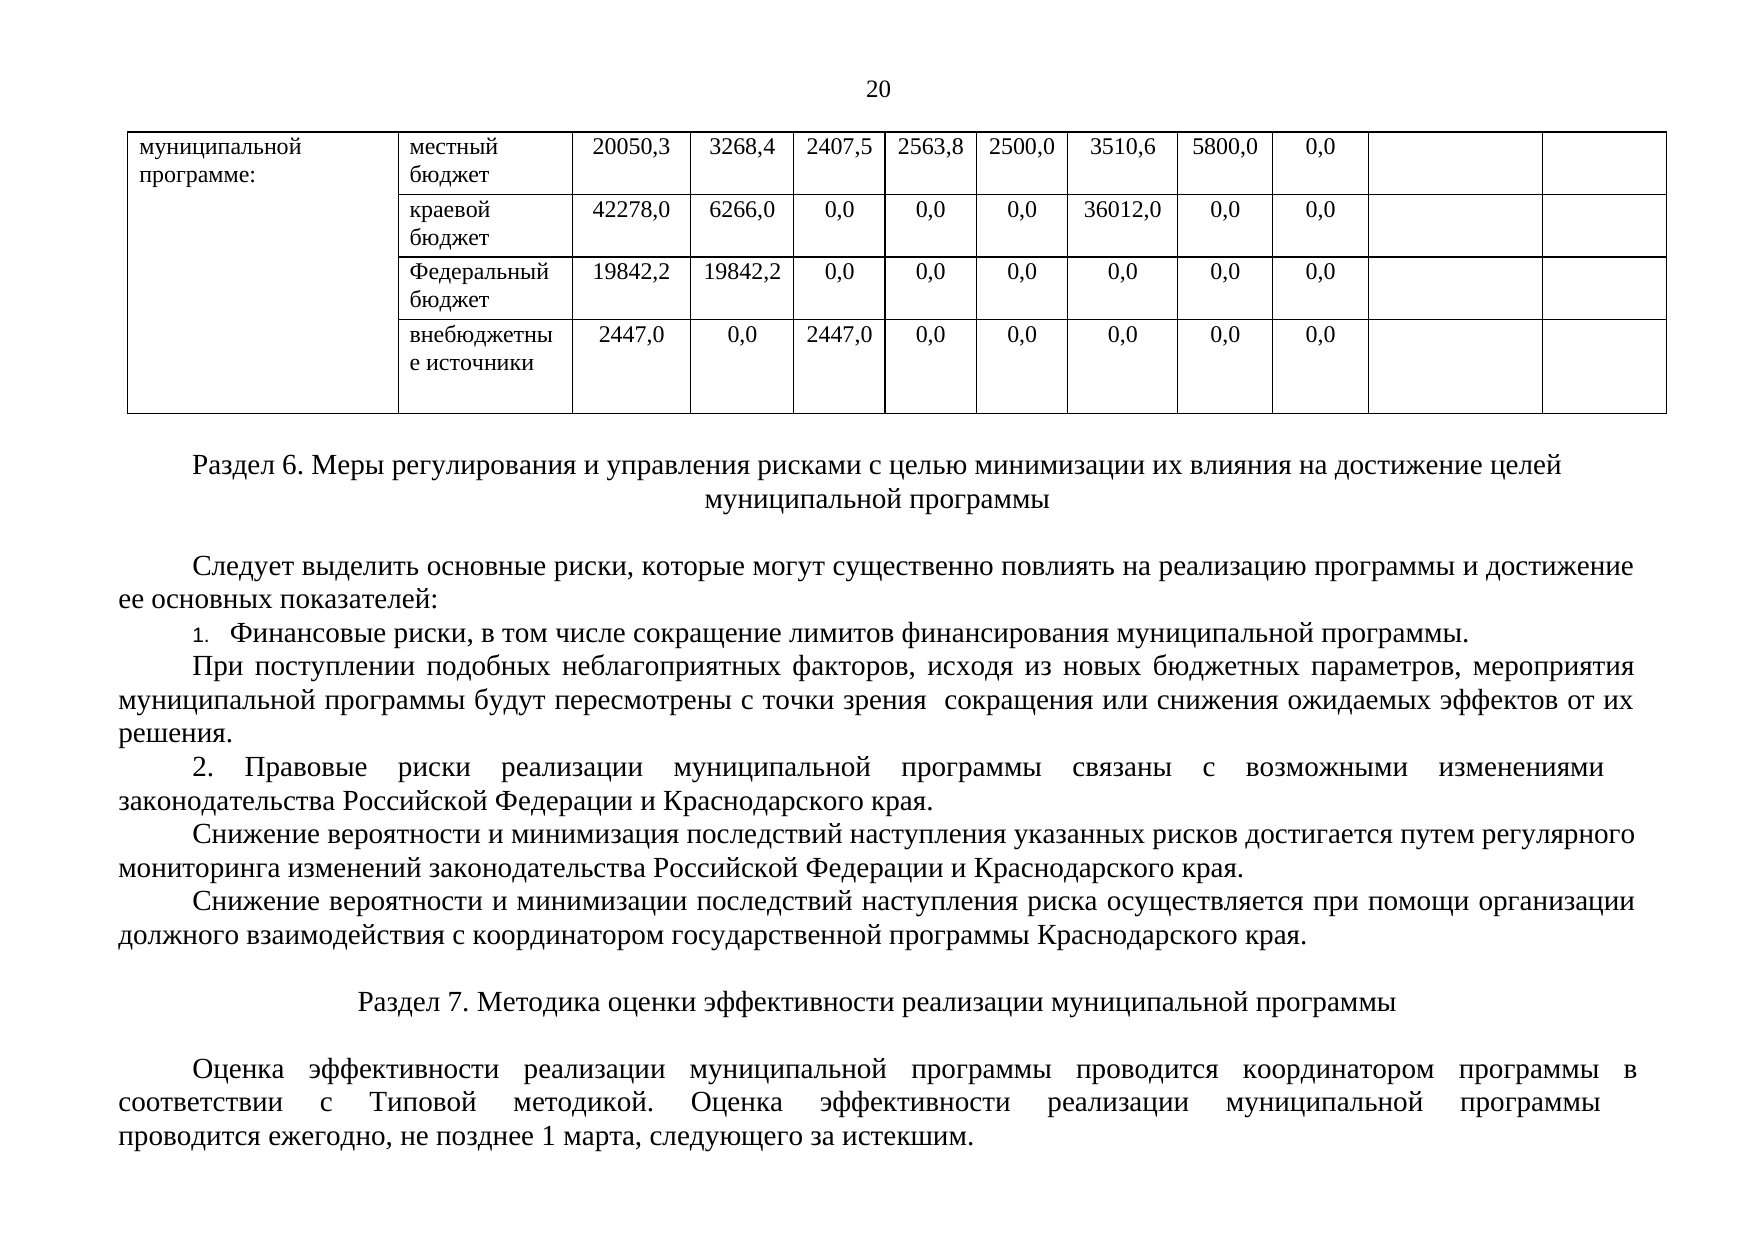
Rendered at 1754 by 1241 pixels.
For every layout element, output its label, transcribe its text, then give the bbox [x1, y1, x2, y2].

table_cell 0,0 [886, 258, 976, 319]
table_cell 6266,0 [691, 195, 793, 256]
table_cell 3510,6 [1068, 133, 1177, 194]
table_cell 0,0 [1273, 258, 1368, 319]
table_cell 42278,0 [573, 195, 690, 256]
table_cell 0,0 [1178, 258, 1272, 319]
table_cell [128, 133, 398, 413]
text Следует выделить основные риски, которые могут существенно повлиять на реализацию программы и достижение ее основных показателей: [118, 548, 1636, 615]
table_cell [1369, 195, 1542, 256]
text Снижение вероятности и минимизация последствий наступления указанных рисков достигается путем регулярного мониторинга изменений законодательства Российской Федерации и Краснодарского края. [118, 816, 1636, 883]
text Оценка эффективности реализации муниципальной программы проводится координатором программы в соответствии с Типовой методикой. Оценка эффективности реализации муниципальной программы проводится ежегодно, не позднее 1 марта, следующего за истекшим. [118, 1051, 1639, 1152]
text 2. Правовые риски реализации муниципальной программы связаны с возможными изменениями законодательства Российской Федерации и Краснодарского края. [118, 749, 1636, 816]
table_cell 0,0 [794, 195, 884, 256]
table_cell [1543, 195, 1666, 256]
text Раздел 7. Методика оценки эффективности реализации муниципальной программы [118, 984, 1636, 1017]
table_cell 3268,4 [691, 133, 793, 194]
text Снижение вероятности и минимизации последствий наступления риска осуществляется при помощи организации должного взаимодействия с координатором государственной программы Краснодарского края. [118, 883, 1636, 950]
table_cell местный бюджет [399, 133, 572, 194]
table_cell 36012,0 [1068, 195, 1177, 256]
table_cell Федеральный бюджет [399, 258, 572, 319]
table_cell 0,0 [1068, 258, 1177, 319]
table_cell 0,0 [1273, 133, 1368, 194]
text При поступлении подобных неблагоприятных факторов, исходя из новых бюджетных параметров, мероприятия муниципальной программы будут пересмотрены с точки зрения сокращения или снижения ожидаемых эффектов от их решения. [118, 648, 1636, 749]
table_cell 2447,0 [794, 320, 884, 413]
table_cell [1369, 258, 1542, 319]
table_cell 0,0 [977, 258, 1067, 319]
table_cell 2447,0 [573, 320, 690, 413]
list Финансовые риски, в том числе сокращение лимитов финансирования муниципальной программы. [192, 615, 1636, 648]
table_cell 5800,0 [1178, 133, 1272, 194]
table_cell [1543, 320, 1666, 413]
table_cell 0,0 [1068, 320, 1177, 413]
table_cell 0,0 [794, 258, 884, 319]
table_cell 0,0 [1273, 195, 1368, 256]
table_cell 0,0 [691, 320, 793, 413]
table_cell 19842,2 [691, 258, 793, 319]
table_cell 0,0 [977, 320, 1067, 413]
table_cell 0,0 [1273, 320, 1368, 413]
table_cell внебюджетные источники [399, 320, 572, 413]
table_cell [1369, 320, 1542, 413]
table_cell краевой бюджет [399, 195, 572, 256]
text Раздел 6. Меры регулирования и управления рисками с целью минимизации их влияния на достижение целей муниципальной программы [118, 447, 1636, 514]
table_cell 2407,5 [794, 133, 884, 194]
table_cell 0,0 [1178, 195, 1272, 256]
table_cell 20050,3 [573, 133, 690, 194]
table_cell 19842,2 [573, 258, 690, 319]
table_cell 0,0 [977, 195, 1067, 256]
table_cell [1369, 133, 1542, 194]
table_cell [1543, 133, 1666, 194]
table_cell 0,0 [886, 195, 976, 256]
table_cell 2500,0 [977, 133, 1067, 194]
table_cell 0,0 [1178, 320, 1272, 413]
table_cell 2563,8 [886, 133, 976, 194]
table_cell 0,0 [886, 320, 976, 413]
table_cell [1543, 258, 1666, 319]
